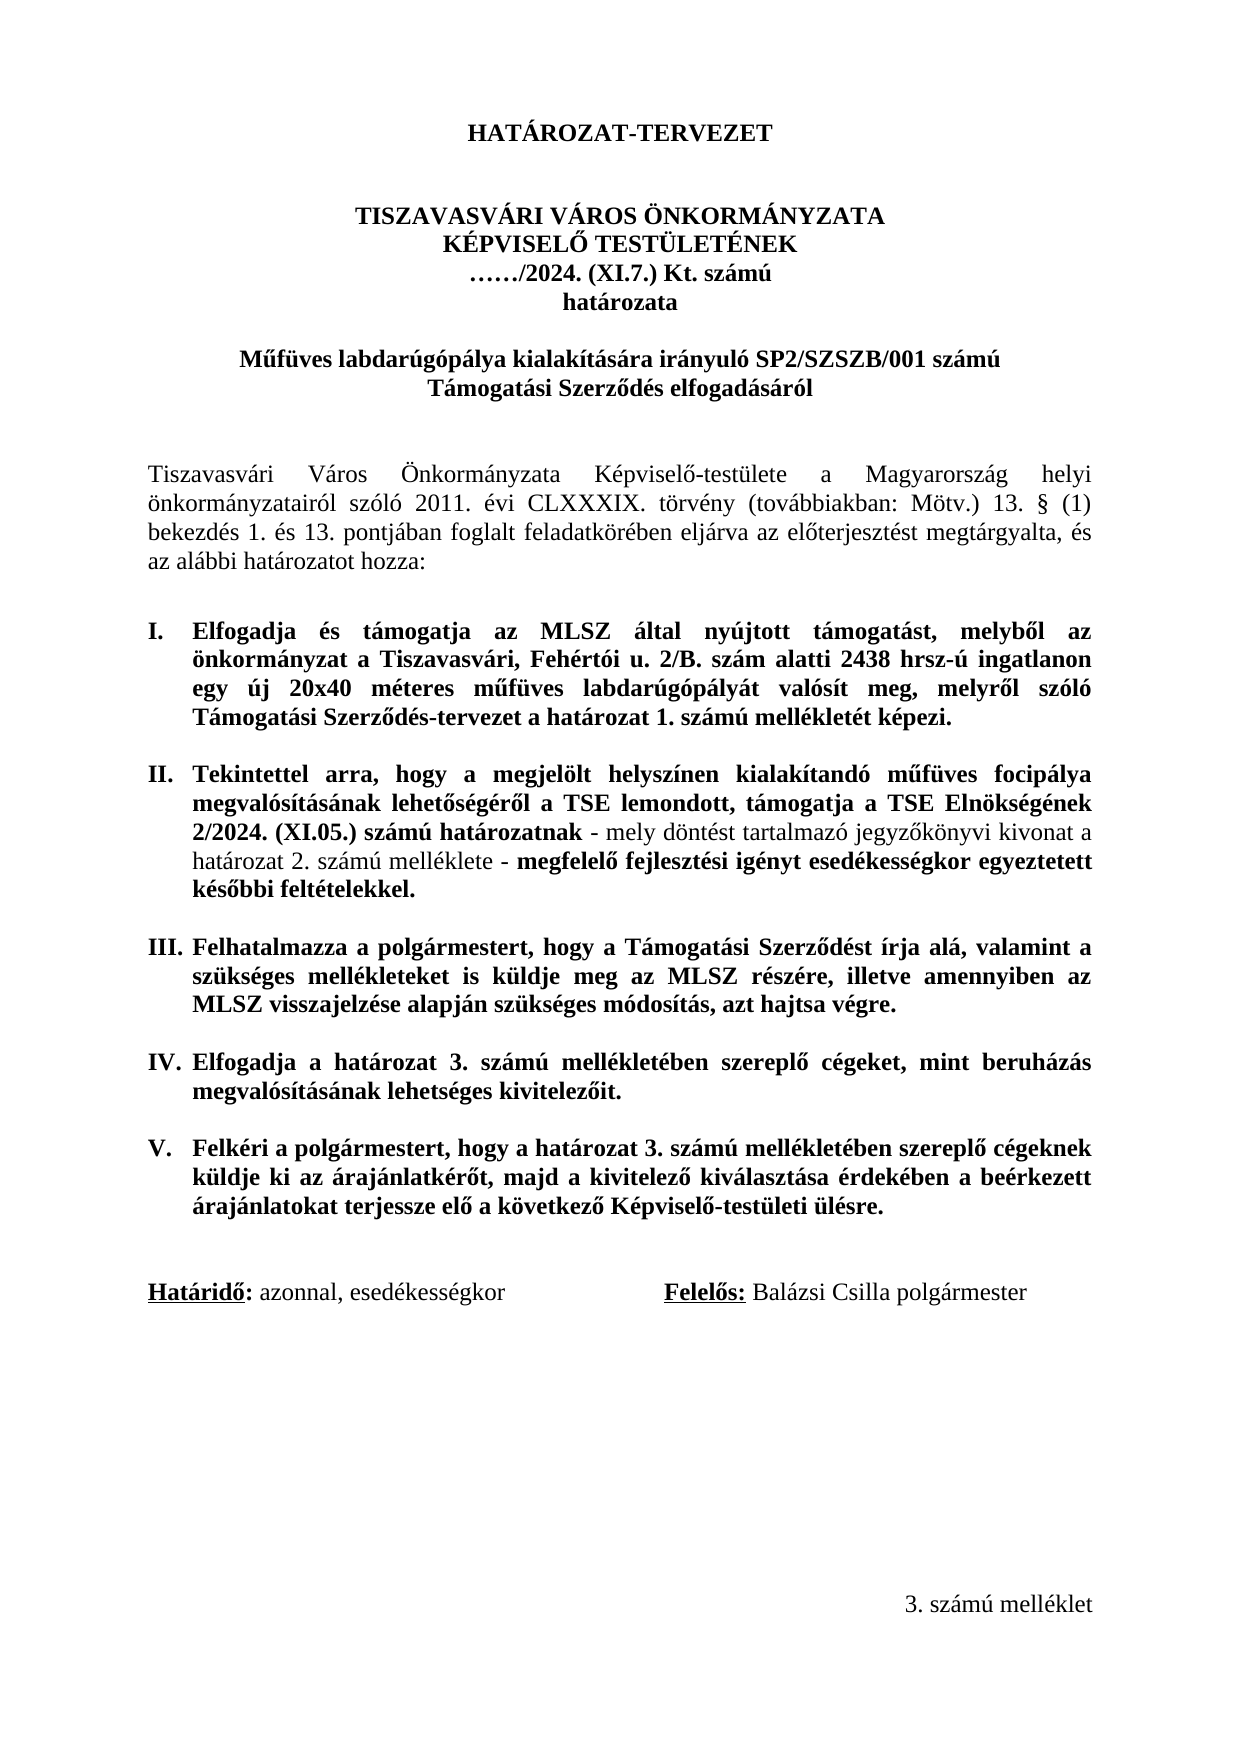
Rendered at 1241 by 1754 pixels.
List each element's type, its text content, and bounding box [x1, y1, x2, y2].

text HATÁROZAT-TERVEZET [148, 118, 1093, 147]
text Támogatási Szerződés elfogadásáról [148, 373, 1093, 402]
list Felhatalmazza a polgármestert, hogy a Támogatási Szerződést írja alá, valamint a szükséges mellékleteket is küldje meg az MLSZ részére, illetve amennyiben az MLSZ visszajelzése alapján szükséges módosítás, azt hajtsa végre. [148, 932, 1093, 1018]
list Tekintettel arra, hogy a megjelölt helyszínen kialakítandó műfüves focipálya megvalósításának lehetőségéről a TSE lemondott, támogatja a TSE Elnökségének 2/2024. (XI.05.) számú határozatnak - mely döntést tartalmazó jegyzőkönyvi kivonat a határozat 2. számú melléklete - megfelelő fejlesztési igényt esedékességkor egyeztetett későbbi feltételekkel. [148, 759, 1093, 903]
list Elfogadja a határozat 3. számú mellékletében szereplő cégeket, mint beruházás megvalósításának lehetséges kivitelezőit. [148, 1047, 1093, 1104]
text ……/2024. (XI.7.) Kt. számú [148, 258, 1093, 287]
text határozata [148, 287, 1093, 316]
text 3. számú melléklet [148, 1589, 1093, 1617]
list Felkéri a polgármestert, hogy a határozat 3. számú mellékletében szereplő cégeknek küldje ki az árajánlatkérőt, majd a kivitelező kiválasztása érdekében a beérkezett árajánlatokat terjessze elő a következő Képviselő-testületi ülésre. [148, 1133, 1093, 1219]
text TISZAVASVÁRI VÁROS ÖNKORMÁNYZATA [148, 201, 1093, 229]
text KÉPVISELŐ TESTÜLETÉNEK [148, 229, 1093, 258]
text Műfüves labdarúgópálya kialakítására irányuló SP2/SZSZB/001 számú [148, 344, 1093, 373]
text Határidő: azonnal, esedékességkor Felelős: Balázsi Csilla polgármester [148, 1277, 1090, 1306]
list Elfogadja és támogatja az MLSZ által nyújtott támogatást, melyből az önkormányzat a Tiszavasvári, Fehértói u. 2/B. szám alatti 2438 hrsz-ú ingatlanon egy új 20x40 méteres műfüves labdarúgópályát valósít meg, melyről szóló Támogatási Szerződés-tervezet a határozat 1. számú mellékletét képezi. [148, 616, 1093, 731]
text Tiszavasvári Város Önkormányzata Képviselő-testülete a Magyarország helyi önkormányzatairól szóló 2011. évi CLXXXIX. törvény (továbbiakban: Mötv.) 13. § (1) bekezdés 1. és 13. pontjában foglalt feladatkörében eljárva az előterjesztést megtárgyalta, és az alábbi határozatot hozza: [148, 459, 1093, 574]
